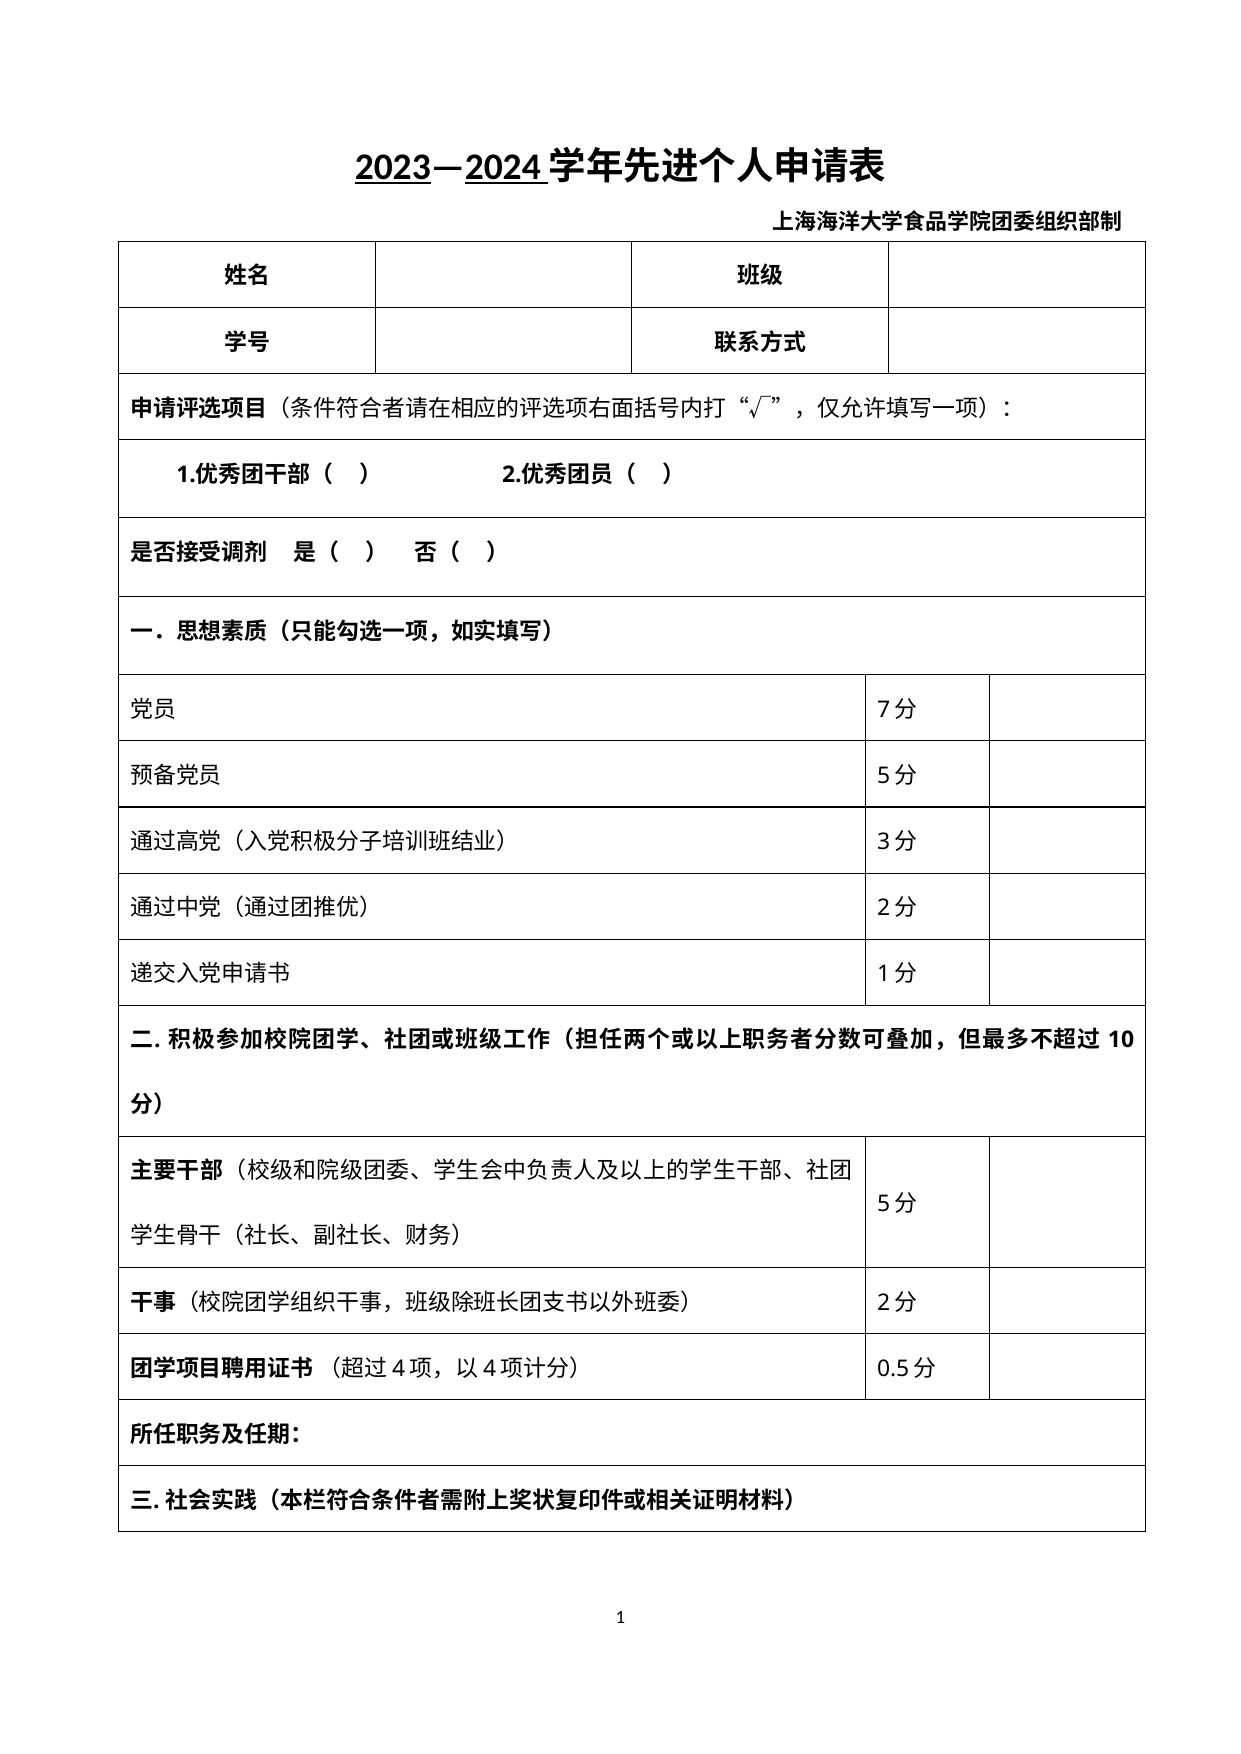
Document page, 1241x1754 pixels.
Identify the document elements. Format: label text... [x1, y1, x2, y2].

table_header 班级 [632, 242, 888, 307]
table_cell [990, 874, 1145, 938]
table_cell [990, 1268, 1145, 1333]
table_cell 一．思想素质（只能勾选一项，如实填写） [119, 597, 1145, 674]
table_cell [990, 1334, 1145, 1399]
table_cell 三. 社会实践（本栏符合条件者需附上奖状复印件或相关证明材料） [119, 1466, 1145, 1531]
table_cell [990, 808, 1145, 872]
table_header 姓名 [119, 242, 375, 307]
table_cell 联系方式 [632, 308, 888, 373]
table_cell 优秀团干部（ ） 2.优秀团员（ ） [119, 440, 1145, 517]
table_cell 1分 [866, 940, 989, 1004]
table_cell 申请评选项目（条件符合者请在相应的评选项右面括号内打“√”，仅允许填写一项）： [119, 374, 1145, 439]
table_cell 5分 [866, 741, 989, 806]
table_header [889, 242, 1145, 307]
table_cell 二. 积极参加校院团学、社团或班级工作（担任两个或以上职务者分数可叠加，但最多不超过10分） [119, 1006, 1145, 1136]
table_cell 递交入党申请书 [119, 940, 865, 1004]
table_cell [889, 308, 1145, 373]
table_cell 7分 [866, 675, 989, 740]
table_cell [376, 308, 631, 373]
table_cell 通过中党（通过团推优） [119, 874, 865, 938]
table_cell [990, 675, 1145, 740]
table_cell 2分 [866, 874, 989, 938]
text 上海海洋大学食品学院团委组织部制 [118, 203, 1122, 236]
table_cell 预备党员 [119, 741, 865, 806]
table_cell 通过高党（入党积极分子培训班结业） [119, 808, 865, 872]
table_cell [990, 940, 1145, 1004]
table_cell 2分 [866, 1268, 989, 1333]
table_header [376, 242, 631, 307]
table_cell 学号 [119, 308, 375, 373]
table_cell 干事（校院团学组织干事，班级除班长团支书以外班委） [119, 1268, 865, 1333]
table_cell 0.5分 [866, 1334, 989, 1399]
table_cell 党员 [119, 675, 865, 740]
table_cell 团学项目聘用证书 （超过4项，以4项计分） [119, 1334, 865, 1399]
table_cell [990, 741, 1145, 806]
table_cell 5分 [866, 1137, 989, 1267]
table_cell 所任职务及任期： [119, 1400, 1145, 1465]
table_cell 3分 [866, 808, 989, 872]
table_cell 主要干部（校级和院级团委、学生会中负责人及以上的学生干部、社团学生骨干（社长、副社长、财务） [119, 1137, 865, 1267]
table_cell [990, 1137, 1145, 1267]
text 2023—2024学年先进个人申请表 [118, 130, 1122, 195]
table_cell 是否接受调剂 是（ ） 否（ ） [119, 518, 1145, 596]
